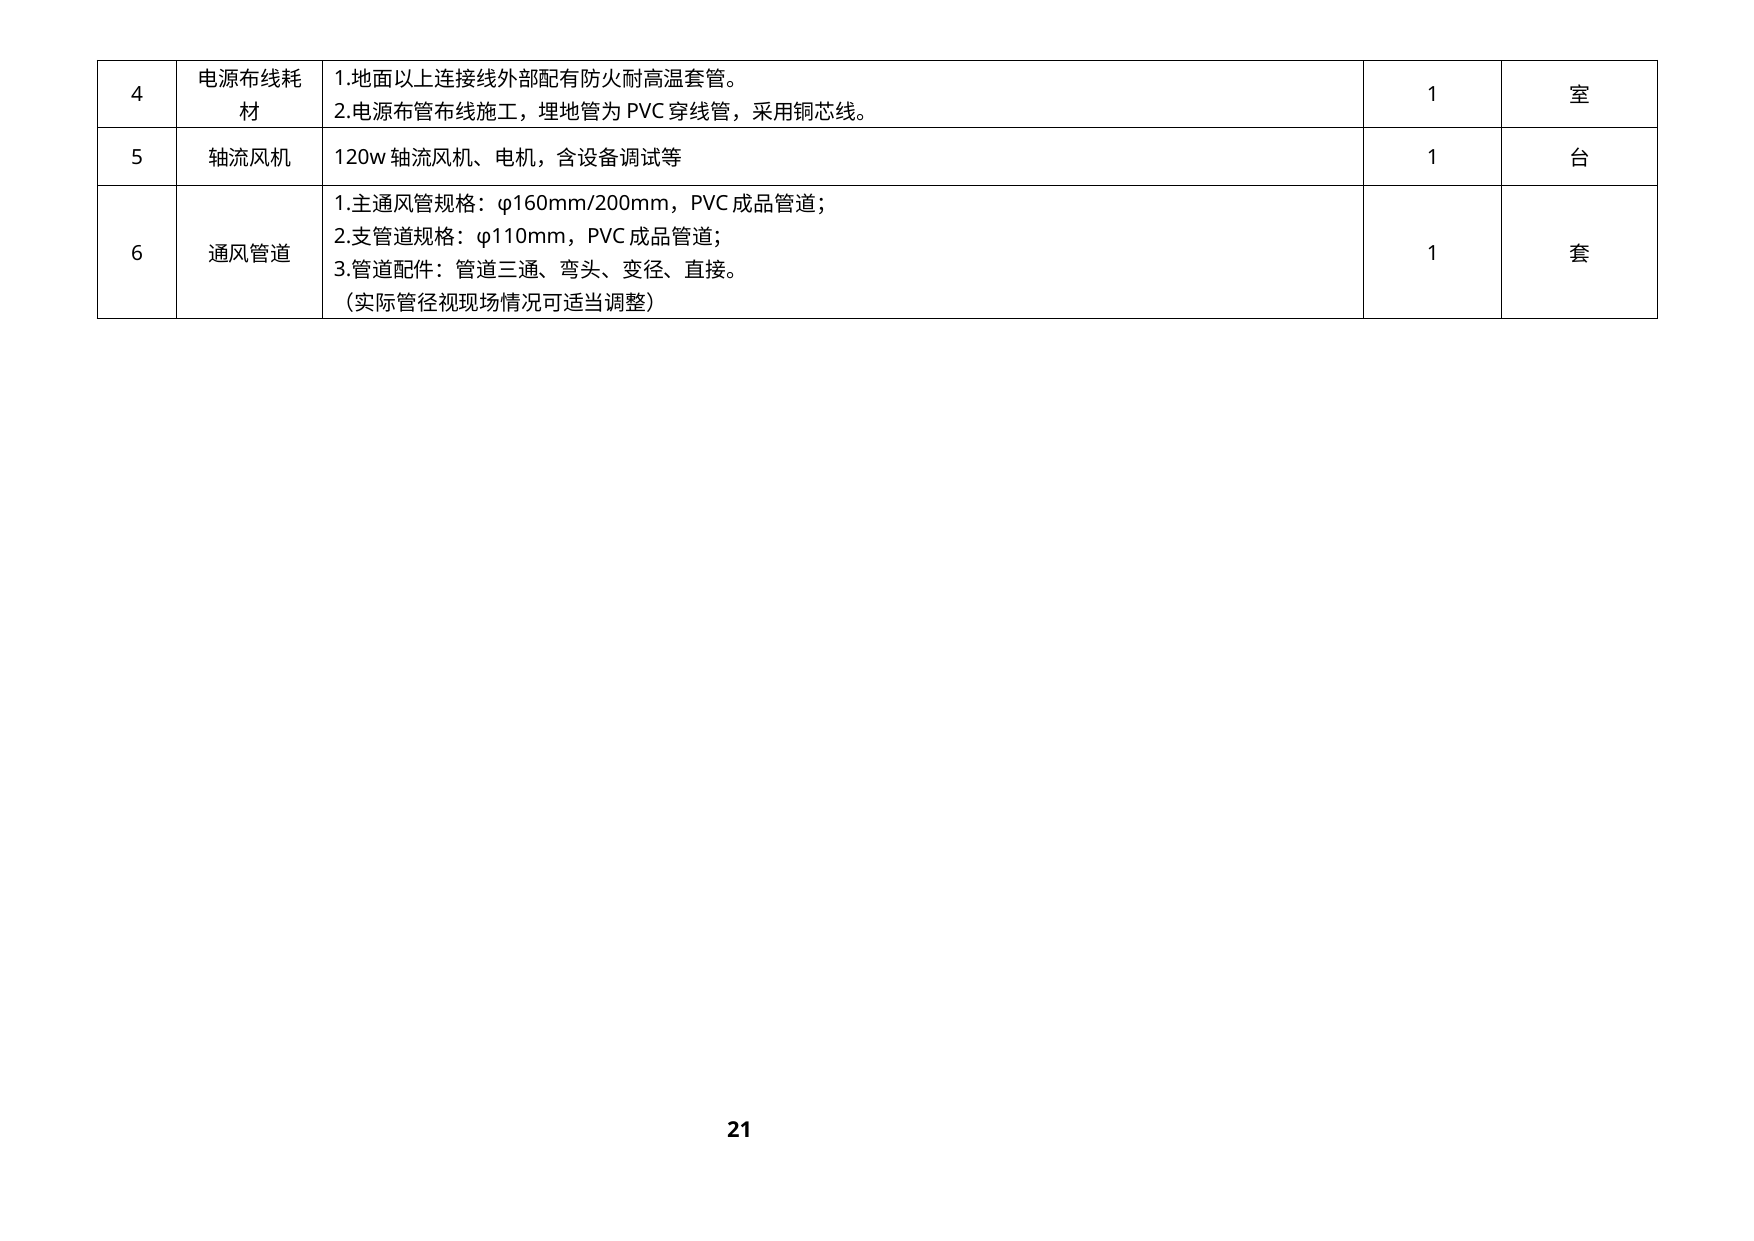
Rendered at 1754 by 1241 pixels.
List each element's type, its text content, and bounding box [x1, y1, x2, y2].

table_cell 电源布线耗材 [177, 61, 322, 127]
table_cell 台 [1502, 128, 1657, 185]
table_cell 1 [1364, 186, 1501, 318]
table_cell 通风管道 [177, 186, 322, 318]
table_cell 套 [1502, 186, 1657, 318]
table_cell 4 [98, 61, 176, 127]
table_cell 120w轴流风机、电机，含设备调试等 [323, 128, 1363, 185]
table_cell 5 [98, 128, 176, 185]
table_cell 室 [1502, 61, 1657, 127]
table_cell 1.主通风管规格：φ160mm/200mm，PVC成品管道； 2.支管道规格：φ110mm，PVC成品管道； 3.管道配件：管道三通、弯头、变径、直接。 （实际管径视现场情况可适当调整） [323, 186, 1363, 318]
table_cell 1 [1364, 61, 1501, 127]
table_cell 1 [1364, 128, 1501, 185]
table_cell 1.地面以上连接线外部配有防火耐高温套管。 2.电源布管布线施工，埋地管为PVC穿线管，采用铜芯线。 [323, 61, 1363, 127]
table_cell 6 [98, 186, 176, 318]
table_cell 轴流风机 [177, 128, 322, 185]
